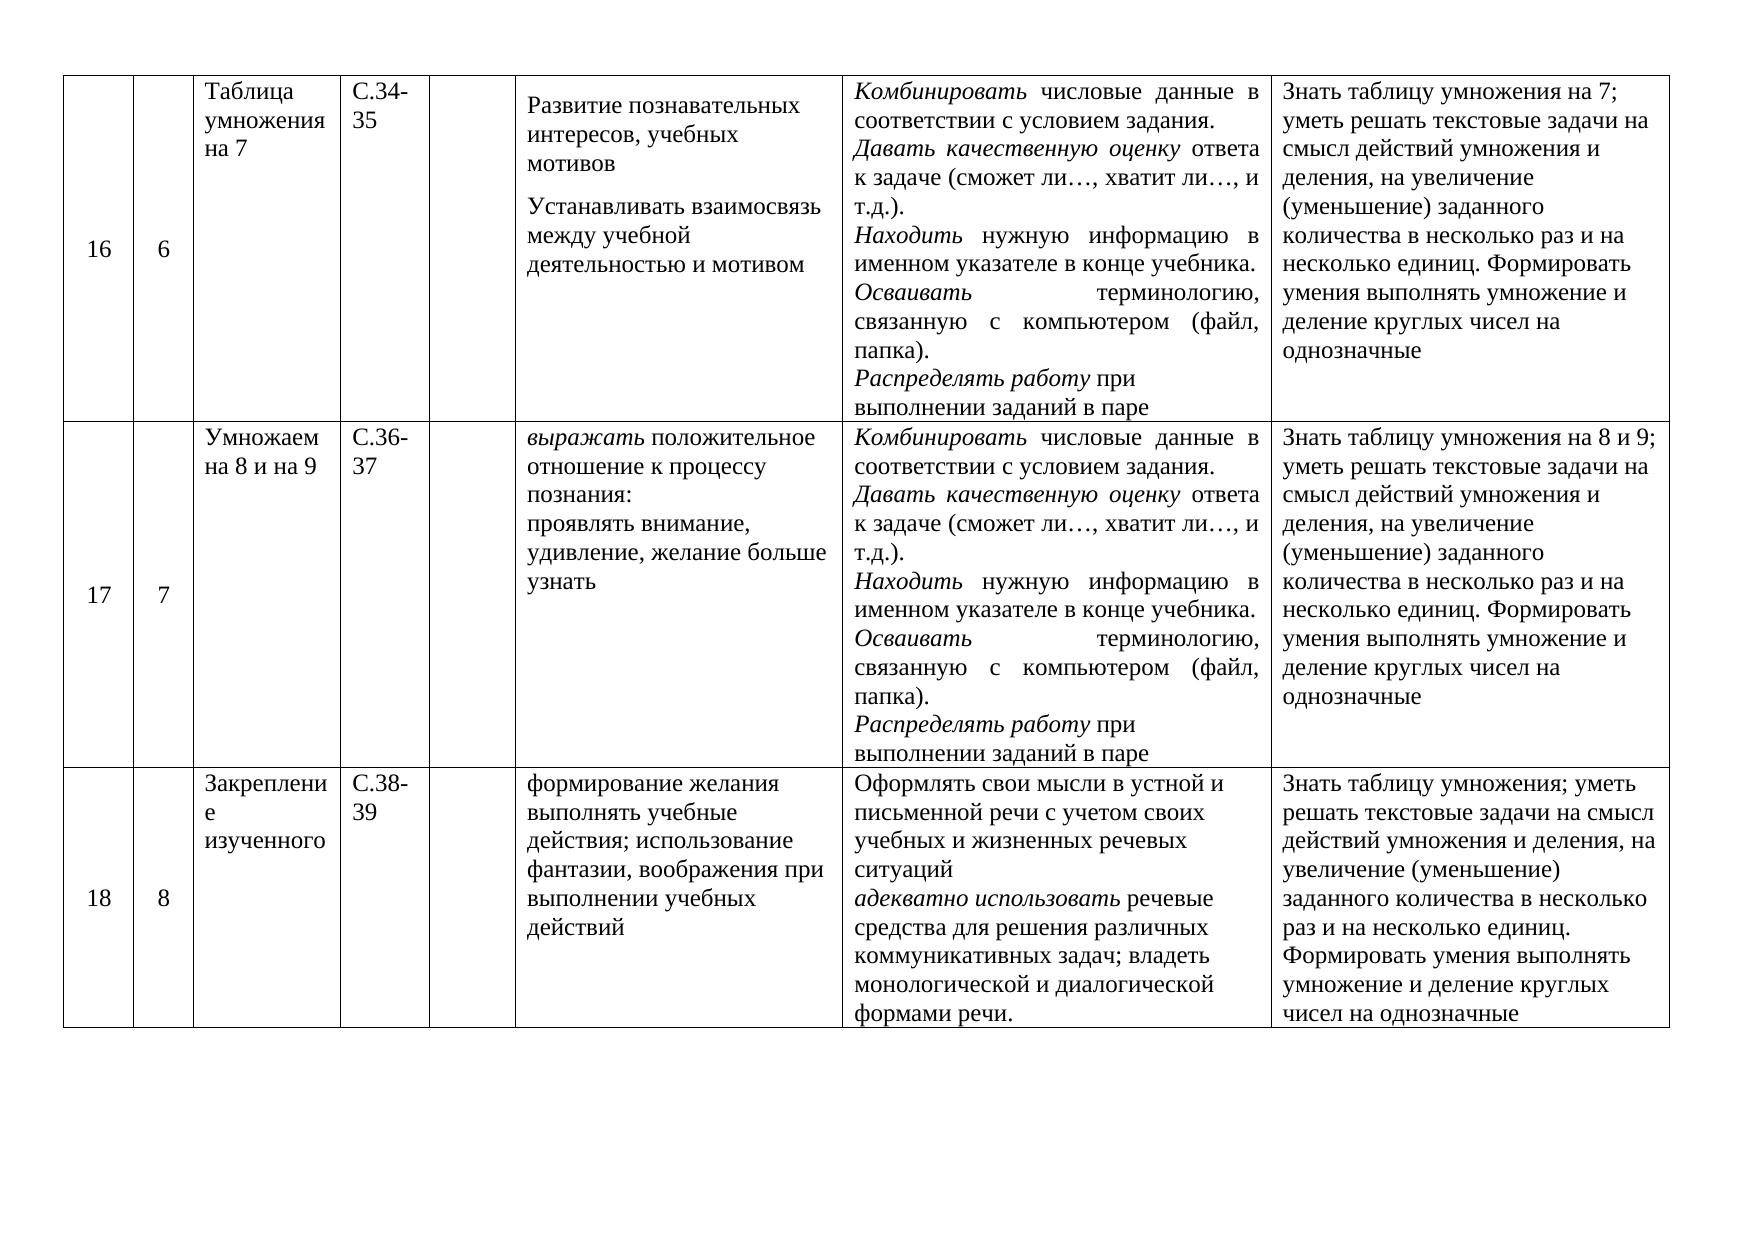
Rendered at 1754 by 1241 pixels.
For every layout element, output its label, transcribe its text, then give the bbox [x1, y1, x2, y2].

table_cell С.36-37 [341, 422, 429, 767]
table_cell Комбинировать числовые данные в соответствии с условием задания. Давать качественную оценку ответа к задаче (сможет ли…, хватит ли…, и т.д.). Находить нужную информацию в именном указателе в конце учебника. Осваивать терминологию, связанную с компьютером (файл, папка). Распределять работу при выполнении заданий в паре [843, 422, 1271, 767]
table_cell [843, 768, 1271, 1027]
table_cell 7 [134, 422, 193, 767]
table_cell [430, 76, 515, 421]
table_cell [430, 768, 515, 1027]
table_cell 17 [64, 422, 133, 767]
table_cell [194, 768, 340, 1027]
table_cell Комбинировать числовые данные в соответствии с условием задания. Давать качественную оценку ответа к задаче (сможет ли…, хватит ли…, и т.д.). Находить нужную информацию в именном указателе в конце учебника. Осваивать терминологию, связанную с компьютером (файл, папка). Распределять работу при выполнении заданий в паре [843, 76, 1271, 421]
table_cell Знать таблицу умножения на 8 и 9; уметь решать текстовые задачи на смысл действий умножения и деления, на увеличение (уменьшение) заданного количества в несколько раз и на несколько единиц. Формировать умения выполнять умножение и деление круглых чисел на однозначные [1272, 422, 1669, 767]
table_cell 8 [134, 768, 193, 1027]
table_cell Знать таблицу умножения на 7; уметь решать текстовые задачи на смысл действий умножения и деления, на увеличение (уменьшение) заданного количества в несколько раз и на несколько единиц. Формировать умения выполнять умножение и деление круглых чисел на однозначные [1272, 76, 1669, 421]
table_cell [430, 422, 515, 767]
table_cell Таблица умножения на 7 [194, 76, 340, 421]
table_cell 6 [134, 76, 193, 421]
table_cell С.34-35 [341, 76, 429, 421]
table_cell 18 [64, 768, 133, 1027]
table_cell С.38-39 [341, 768, 429, 1027]
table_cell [516, 768, 842, 1027]
table_cell 16 [64, 76, 133, 421]
table_cell Развитие познавательных интересов, учебных мотивов Устанавливать взаимосвязь между учебной деятельностью и мотивом [516, 76, 842, 421]
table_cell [1272, 768, 1669, 1027]
table_cell выражать положительное отношение к процессу познания: проявлять внимание, удивление, желание больше узнать [516, 422, 842, 767]
table_cell Умножаем на 8 и на 9 [194, 422, 340, 767]
